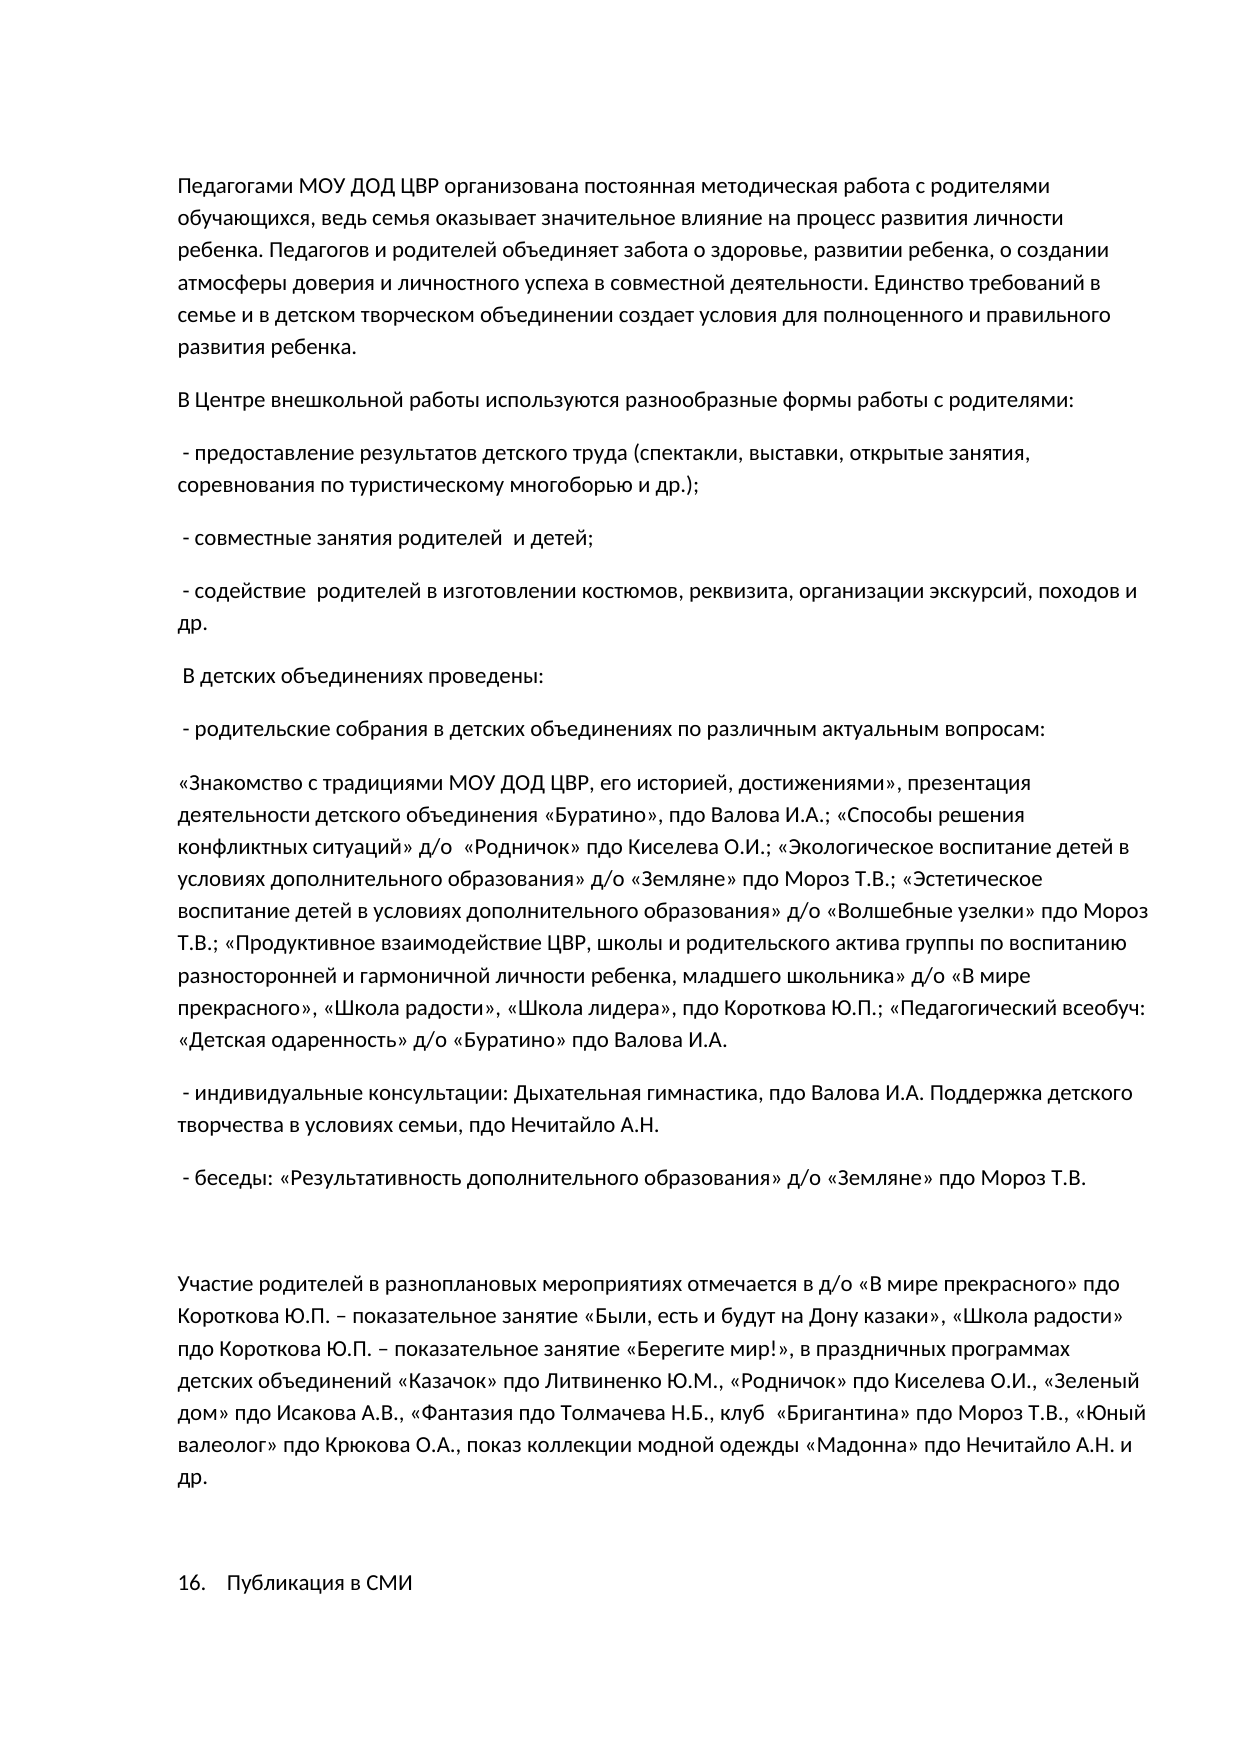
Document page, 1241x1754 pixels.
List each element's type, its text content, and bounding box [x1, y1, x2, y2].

text Педагогами МОУ ДОД ЦВР организована постоянная методическая работа с родителями обучающихся, ведь семья оказывает значительное влияние на процесс развития личности ребенка. Педагогов и родителей объединяет забота о здоровье, развитии ребенка, о создании атмосферы доверия и личностного успеха в совместной деятельности. Единство требований в семье и в детском творческом объединении создает условия для полноценного и правильного развития ребенка. [177, 171, 1152, 360]
text «Знакомство с традициями МОУ ДОД ЦВР, его историей, достижениями», презентация деятельности детского объединения «Буратино», пдо Валова И.А.; «Способы решения конфликтных ситуаций» д/о «Родничок» пдо Киселева О.И.; «Экологическое воспитание детей в условиях дополнительного образования» д/о «Земляне» пдо Мороз Т.В.; «Эстетическое воспитание детей в условиях дополнительного образования» д/о «Волшебные узелки» пдо Мороз Т.В.; «Продуктивное взаимодействие ЦВР, школы и родительского актива группы по воспитанию разносторонней и гармоничной личности ребенка, младшего школьника» д/о «В мире прекрасного», «Школа радости», «Школа лидера», пдо Короткова Ю.П.; «Педагогический всеобуч: «Детская одаренность» д/о «Буратино» пдо Валова И.А. [177, 768, 1152, 1053]
text В детских объединениях проведены: [177, 662, 1152, 689]
text Участие родителей в разноплановых мероприятиях отмечается в д/о «В мире прекрасного» пдо Короткова Ю.П. – показательное занятие «Были, есть и будут на Дону казаки», «Школа радости» пдо Короткова Ю.П. – показательное занятие «Берегите мир!», в праздничных программах детских объединений «Казачок» пдо Литвиненко Ю.М., «Родничок» пдо Киселева О.И., «Зеленый дом» пдо Исакова А.В., «Фантазия пдо Толмачева Н.Б., клуб «Бригантина» пдо Мороз Т.В., «Юный валеолог» пдо Крюкова О.А., показ коллекции модной одежды «Мадонна» пдо Нечитайло А.Н. и др. [177, 1269, 1152, 1491]
text - родительские собрания в детских объединениях по различным актуальным вопросам: [177, 714, 1152, 743]
text В Центре внешкольной работы используются разнообразные формы работы с родителями: [177, 385, 1152, 413]
text - совместные занятия родителей и детей; [177, 523, 1152, 551]
text 16. Публикация в СМИ [177, 1568, 1152, 1597]
text - индивидуальные консультации: Дыхательная гимнастика, пдо Валова И.А. Поддержка детского творчества в условиях семьи, пдо Нечитайло А.Н. [177, 1078, 1152, 1138]
text - беседы: «Результативность дополнительного образования» д/о «Земляне» пдо Мороз Т.В. [177, 1163, 1152, 1191]
text - предоставление результатов детского труда (спектакли, выставки, открытые занятия, соревнования по туристическому многоборью и др.); [177, 438, 1152, 498]
text - содействие родителей в изготовлении костюмов, реквизита, организации экскурсий, походов и др. [177, 576, 1152, 637]
